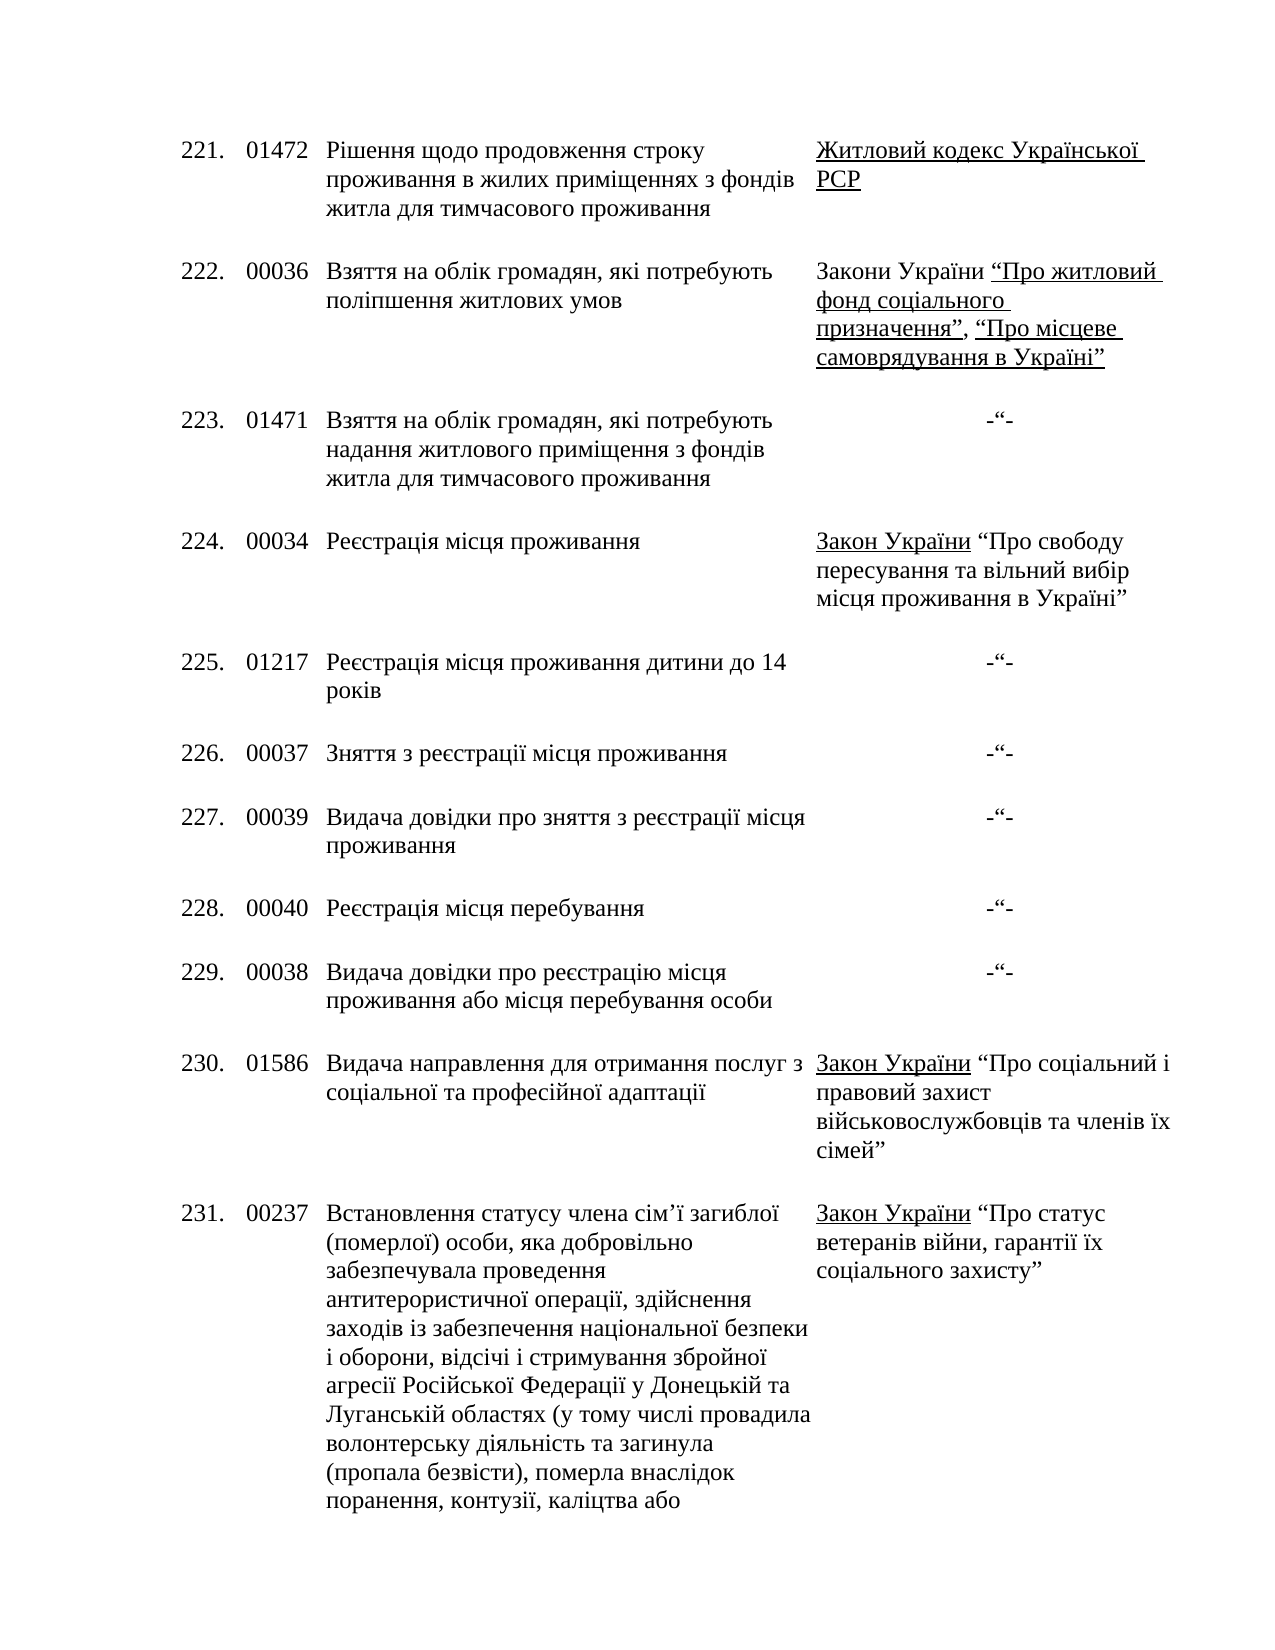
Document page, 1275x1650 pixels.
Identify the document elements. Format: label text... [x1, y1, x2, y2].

table_cell -“- [815, 388, 1185, 509]
table_cell 00040 [230, 876, 324, 939]
table_cell Взяття на облік громадян, які потребують поліпшення житлових умов [324, 239, 814, 388]
table_cell 231. [176, 1181, 230, 1516]
table_cell 00034 [230, 509, 324, 629]
table_cell Рішення щодо продовження строку проживання в жилих приміщеннях з фондів житла для тимчасового проживання [324, 118, 814, 239]
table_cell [324, 1181, 814, 1516]
table_cell -“- [815, 939, 1185, 1031]
table_cell Закони України “Про житловий фонд соціального призначення”, “Про місцеве самоврядування в Україні” [815, 239, 1185, 388]
table_cell 00039 [230, 784, 324, 876]
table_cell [815, 1181, 1185, 1516]
table_cell 00036 [230, 239, 324, 388]
table_cell Видача направлення для отримання послуг з соціальної та професійної адаптації [324, 1031, 814, 1181]
table_cell 00037 [230, 721, 324, 784]
table_cell 222. [176, 239, 230, 388]
table_cell 224. [176, 509, 230, 629]
table_cell 223. [176, 388, 230, 509]
table_cell Зняття з реєстрації місця проживання [324, 721, 814, 784]
table_cell Закон України “Про свободу пересування та вільний вибір місця проживання в Україні” [815, 509, 1185, 629]
table_cell 228. [176, 876, 230, 939]
table_cell 01472 [230, 118, 324, 239]
table_cell 00038 [230, 939, 324, 1031]
table_cell 230. [176, 1031, 230, 1181]
table_cell -“- [815, 784, 1185, 876]
table_cell 229. [176, 939, 230, 1031]
table_cell 225. [176, 629, 230, 721]
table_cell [815, 118, 1185, 239]
table_cell -“- [815, 876, 1185, 939]
table_cell 00237 [230, 1181, 324, 1516]
table_cell 01471 [230, 388, 324, 509]
table_cell Реєстрація місця проживання дитини до 14 років [324, 629, 814, 721]
table_cell -“- [815, 721, 1185, 784]
table_cell Видача довідки про реєстрацію місця проживання або місця перебування особи [324, 939, 814, 1031]
table_cell 01217 [230, 629, 324, 721]
table_cell Взяття на облік громадян, які потребують надання житлового приміщення з фондів житла для тимчасового проживання [324, 388, 814, 509]
table_cell 01586 [230, 1031, 324, 1181]
table_cell Видача довідки про зняття з реєстрації місця проживання [324, 784, 814, 876]
table_cell 227. [176, 784, 230, 876]
table_cell 226. [176, 721, 230, 784]
table_cell Реєстрація місця проживання [324, 509, 814, 629]
table_cell -“- [815, 629, 1185, 721]
table_cell 221. [176, 118, 230, 239]
table_cell Закон України “Про соціальний і правовий захист військовослужбовців та членів їх сімей” [815, 1031, 1185, 1181]
table_cell Реєстрація місця перебування [324, 876, 814, 939]
